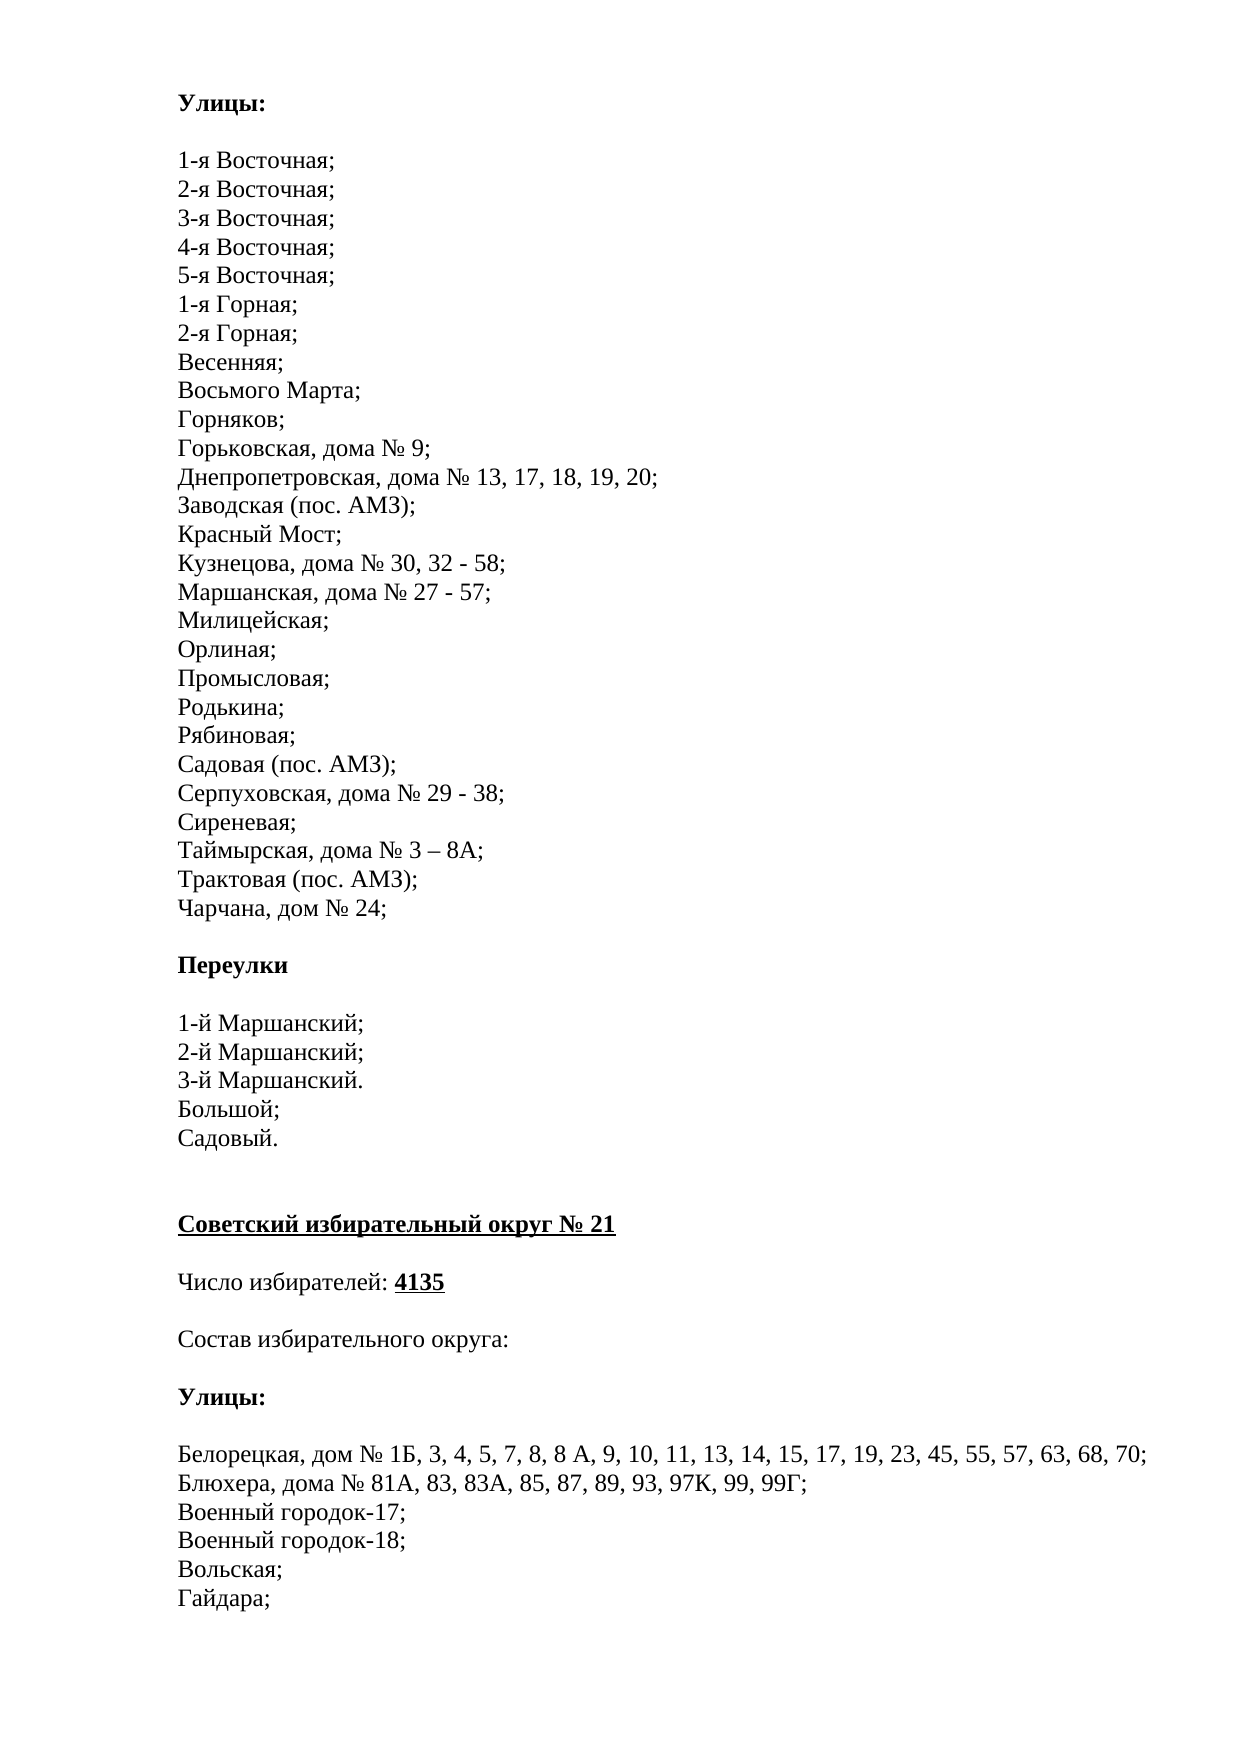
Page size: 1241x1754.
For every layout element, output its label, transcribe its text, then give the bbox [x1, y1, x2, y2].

text Родькина; [177, 692, 1152, 720]
text Улицы: [177, 1382, 1152, 1410]
text Переулки [177, 950, 1152, 979]
text Вольская; [177, 1554, 1152, 1583]
text Гайдара; [177, 1583, 1152, 1612]
text Милицейская; [177, 605, 1152, 634]
text 3-я Восточная; [177, 203, 1152, 232]
text Военный городок-17; [177, 1497, 1152, 1525]
text Орлиная; [177, 634, 1152, 663]
text 1-й Маршанский; [177, 1008, 1152, 1037]
text Трактовая (пос. АМЗ); [177, 864, 1152, 893]
text Садовый. [177, 1123, 1152, 1152]
text Промысловая; [177, 663, 1152, 692]
text 2-я Восточная; [177, 174, 1152, 203]
text 1-я Восточная; [177, 145, 1152, 174]
text Кузнецова, дома № 30, 32 - 58; [177, 548, 1152, 577]
text Рябиновая; [177, 720, 1152, 749]
text Советский избирательный округ № 21 [177, 1209, 1152, 1238]
text Блюхера, дома № 81А, 83, 83А, 85, 87, 89, 93, 97К, 99, 99Г; [177, 1468, 1152, 1497]
text Восьмого Марта; [177, 375, 1152, 404]
text 2-й Маршанский; [177, 1037, 1152, 1065]
text Горьковская, дома № 9; [177, 433, 1152, 462]
text Чарчана, дом № 24; [177, 893, 1152, 922]
text Серпуховская, дома № 29 - 38; [177, 778, 1152, 807]
text 4-я Восточная; [177, 232, 1152, 260]
text Таймырская, дома № 3 – 8А; [177, 835, 1152, 864]
text Улицы: [177, 88, 1152, 117]
text Сиреневая; [177, 807, 1152, 835]
text Военный городок-18; [177, 1525, 1152, 1554]
text 2-я Горная; [177, 318, 1152, 347]
text Маршанская, дома № 27 - 57; [177, 577, 1152, 605]
text Заводская (пос. АМЗ); [177, 490, 1152, 519]
text Садовая (пос. АМЗ); [177, 749, 1152, 778]
text 5-я Восточная; [177, 260, 1152, 289]
text 3-й Маршанский. [177, 1065, 1152, 1094]
text Днепропетровская, дома № 13, 17, 18, 19, 20; [177, 462, 1152, 490]
text Число избирателей: 4135 [177, 1267, 1152, 1295]
text 1-я Горная; [177, 289, 1152, 318]
text Весенняя; [177, 347, 1152, 375]
text Белорецкая, дом № 1Б, 3, 4, 5, 7, 8, 8 А, 9, 10, 11, 13, 14, 15, 17, 19, 23, 45, 55, 57, 63, 68, 70; [177, 1439, 1152, 1468]
text Состав избирательного округа: [177, 1324, 1152, 1353]
text Большой; [177, 1094, 1152, 1123]
text Красный Мост; [177, 519, 1152, 548]
text Горняков; [177, 404, 1152, 433]
